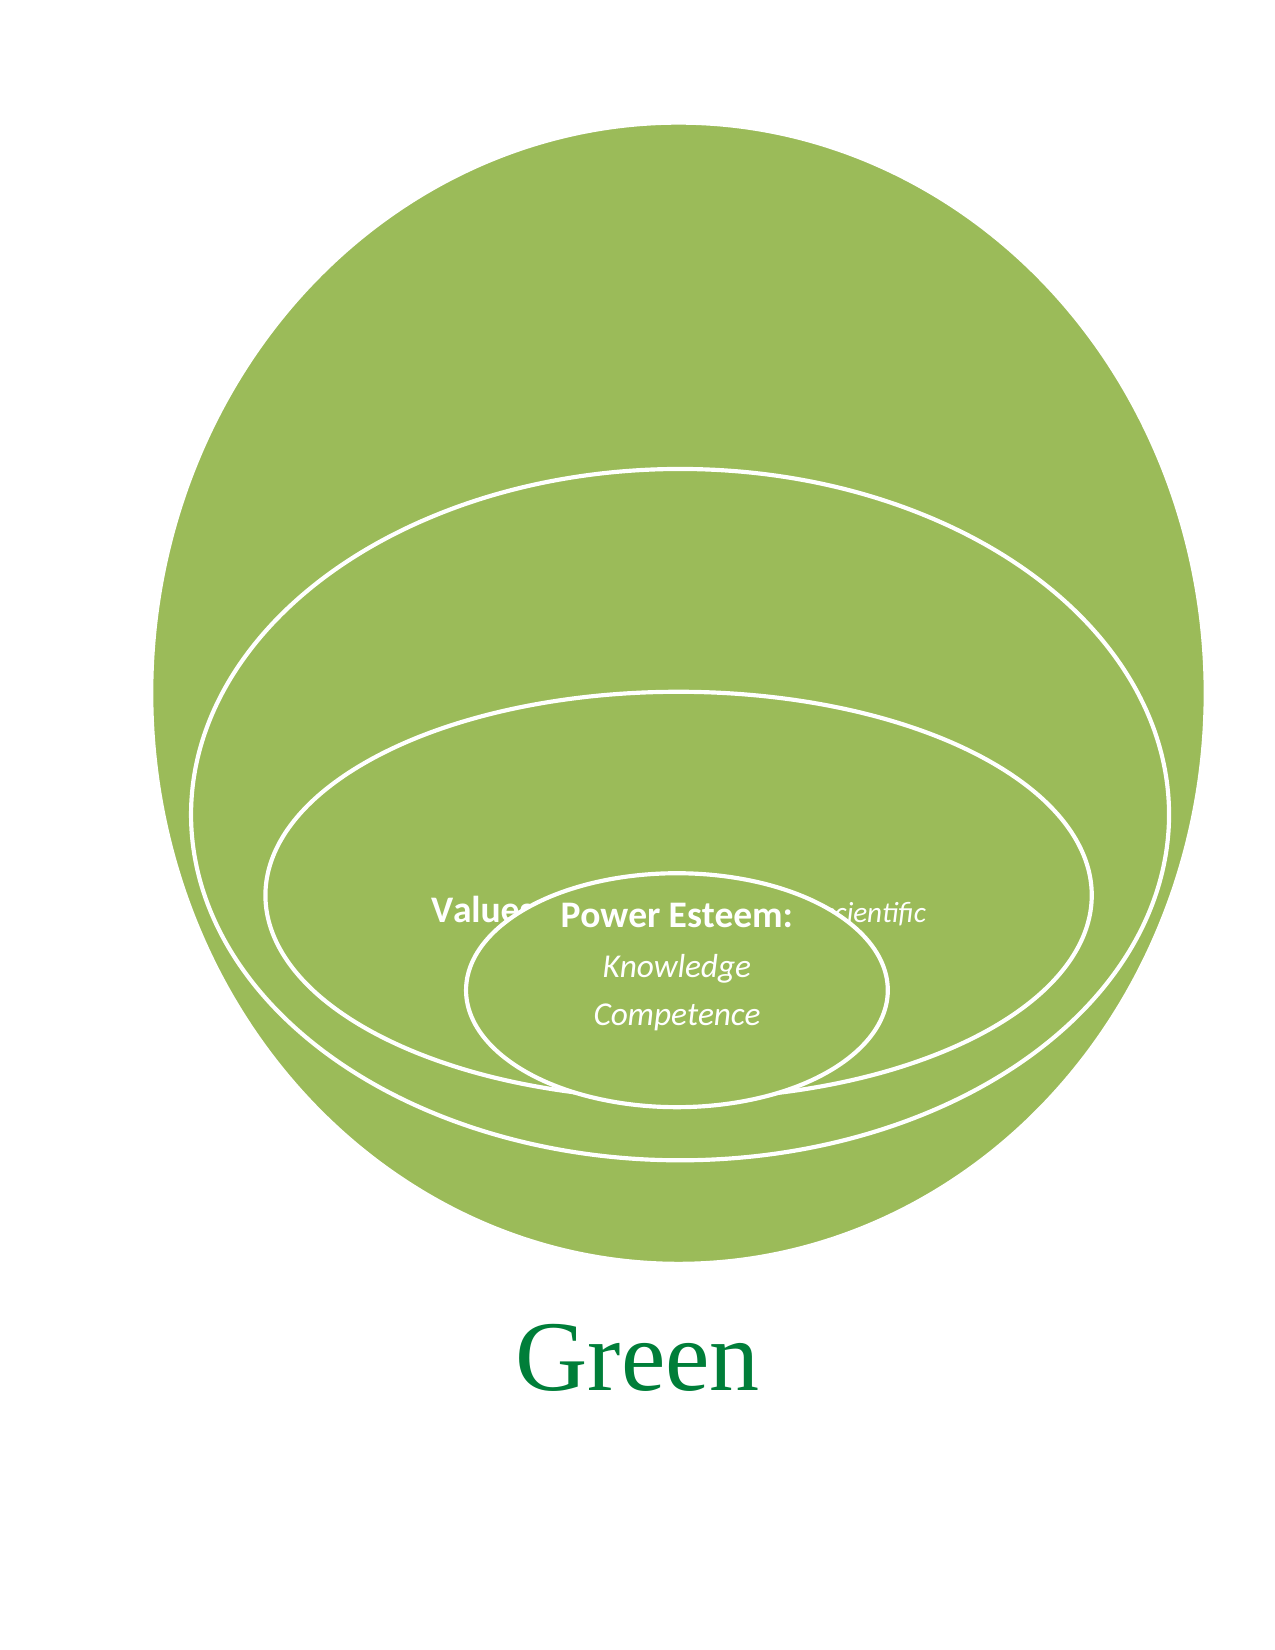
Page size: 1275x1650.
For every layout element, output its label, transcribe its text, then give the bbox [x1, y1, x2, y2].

text Green [150, 1297, 1125, 1412]
